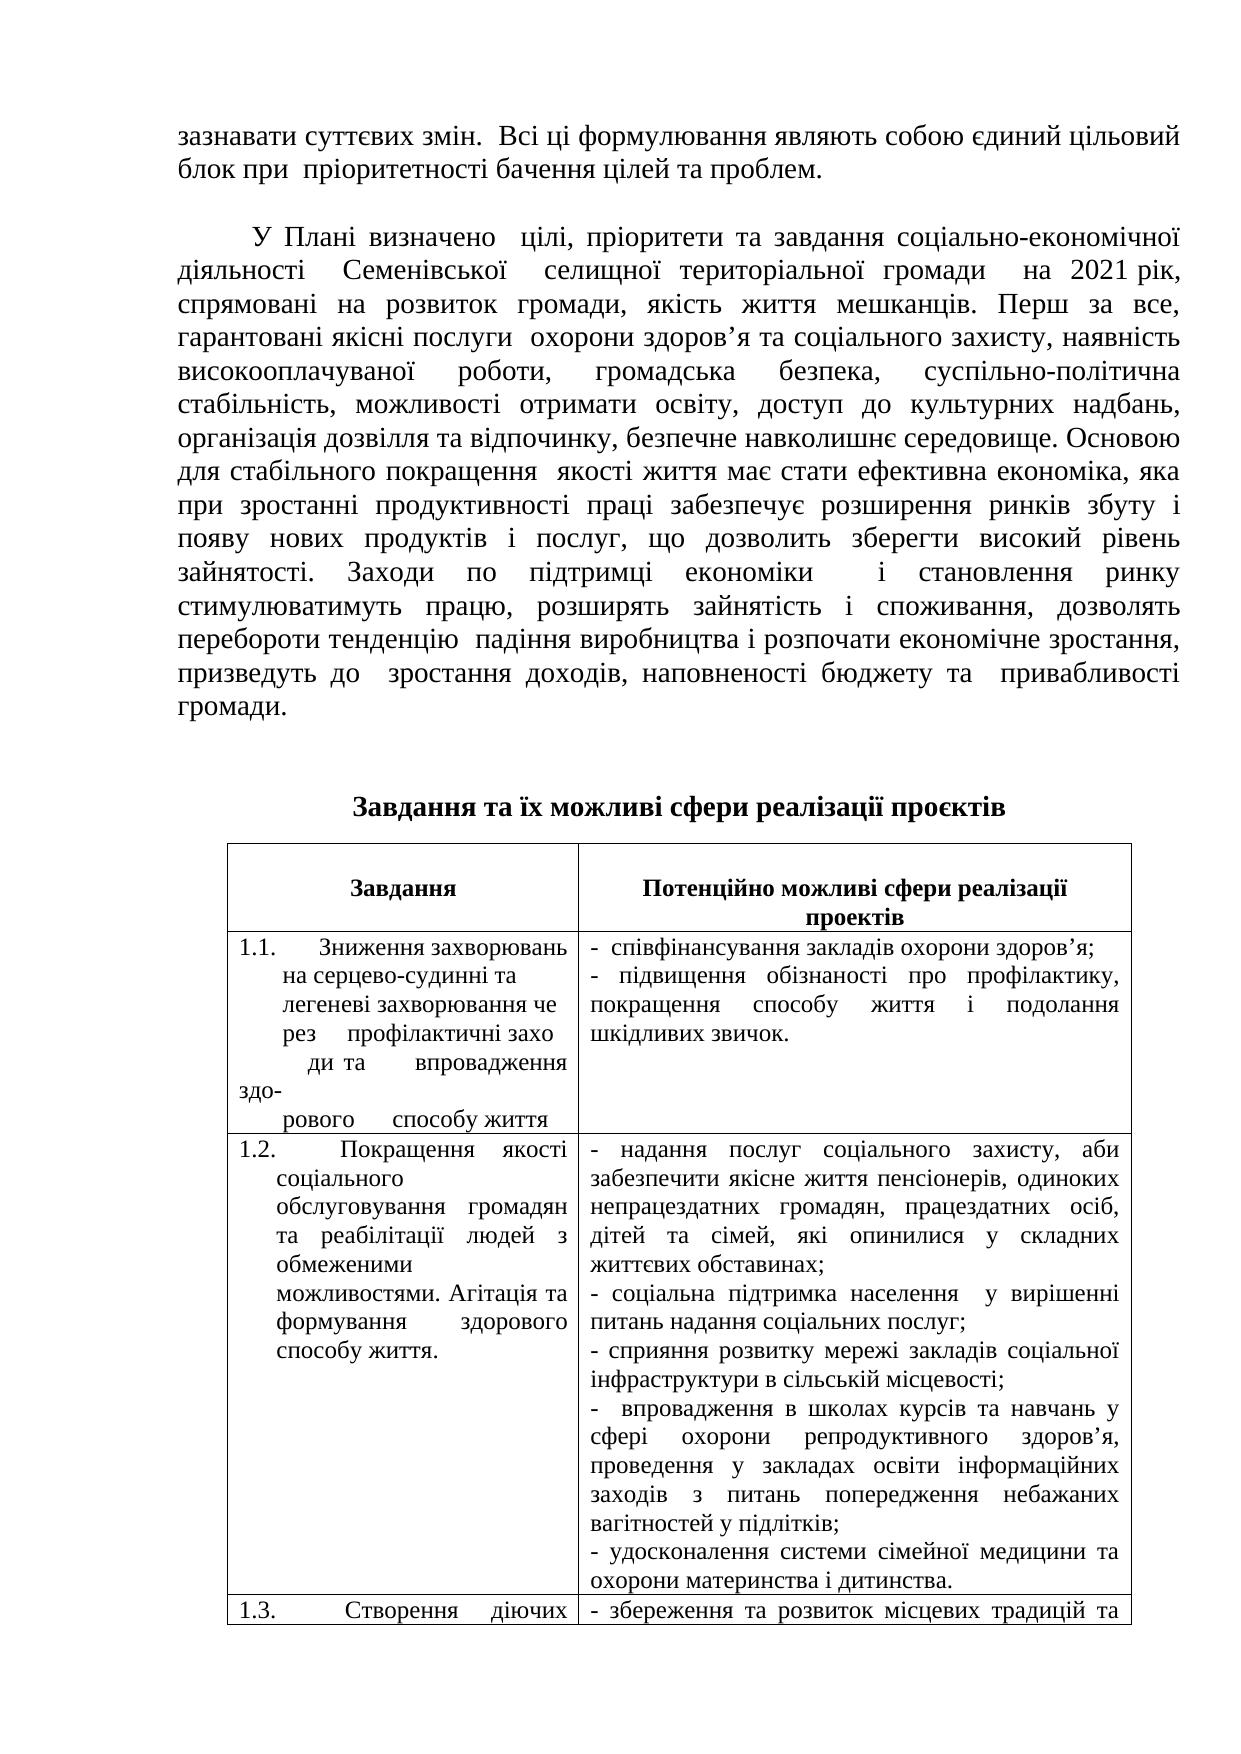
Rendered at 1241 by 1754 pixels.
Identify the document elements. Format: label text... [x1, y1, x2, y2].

table_cell Покращення якості соціального обслуговування громадян та реабілітації людей з обмеженими можливостями. Агітація та формування здорового способу життя. [228, 1134, 578, 1594]
table_header Завдання [228, 844, 578, 931]
table_header Потенційно можливі сфери реалізації проектів [579, 844, 1131, 931]
table_cell Зниження захворювань на серцево-судинні та легеневі захворювання че рез профілактичні захо ди та впровадження здо- рового способу життя [228, 932, 578, 1133]
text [177, 118, 1181, 185]
text Завдання та їх можливі сфери реалізації проєктів [177, 789, 1181, 822]
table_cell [228, 1595, 578, 1624]
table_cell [579, 1595, 1131, 1624]
table_cell - співфінансування закладів охорони здоров’я; - підвищення обізнаності про профілактику, покращення способу життя і подолання шкідливих звичок. [579, 932, 1131, 1133]
table_cell - надання послуг соціального захисту, аби забезпечити якісне життя пенсіонерів, одиноких непрацездатних громадян, працездатних осіб, дітей та сімей, які опинилися у складних життєвих обставинах; - соціальна підтримка населення у вирішенні питань надання соціальних послуг; - сприяння розвитку мережі закладів соціальної інфраструктури в сільській місцевості; - впровадження в школах курсів та навчань у сфері охорони репродуктивного здоров’я, проведення у закладах освіти інформаційних заходів з питань попередження небажаних вагітностей у підлітків; - удосконалення системи сімейної медицини та охорони материнства і дитинства. [579, 1134, 1131, 1594]
text У Плані визначено цілі, пріоритети та завдання соціально-економічної діяльності Семенівської селищної територіальної громади на 2021 рік, спрямовані на розвиток громади, якість життя мешканців. Перш за все, гарантовані якісні послуги охорони здоров’я та соціального захисту, наявність високооплачуваної роботи, громадська безпека, суспільно-політична стабільність, можливості отримати освіту, доступ до культурних надбань, організація дозвілля та відпочинку, безпечне навколишнє середовище. Основою для стабільного покращення якості життя має стати ефективна економіка, яка при зростанні продуктивності праці забезпечує розширення ринків збуту і появу нових продуктів і послуг, що дозволить зберегти високий рівень зайнятості. Заходи по підтримці економіки і становлення ринку стимулюватимуть працю, розширять зайнятість і споживання, дозволять перебороти тенденцію падіння виробництва і розпочати економічне зростання, призведуть до зростання доходів, наповненості бюджету та привабливості громади. [177, 219, 1181, 722]
